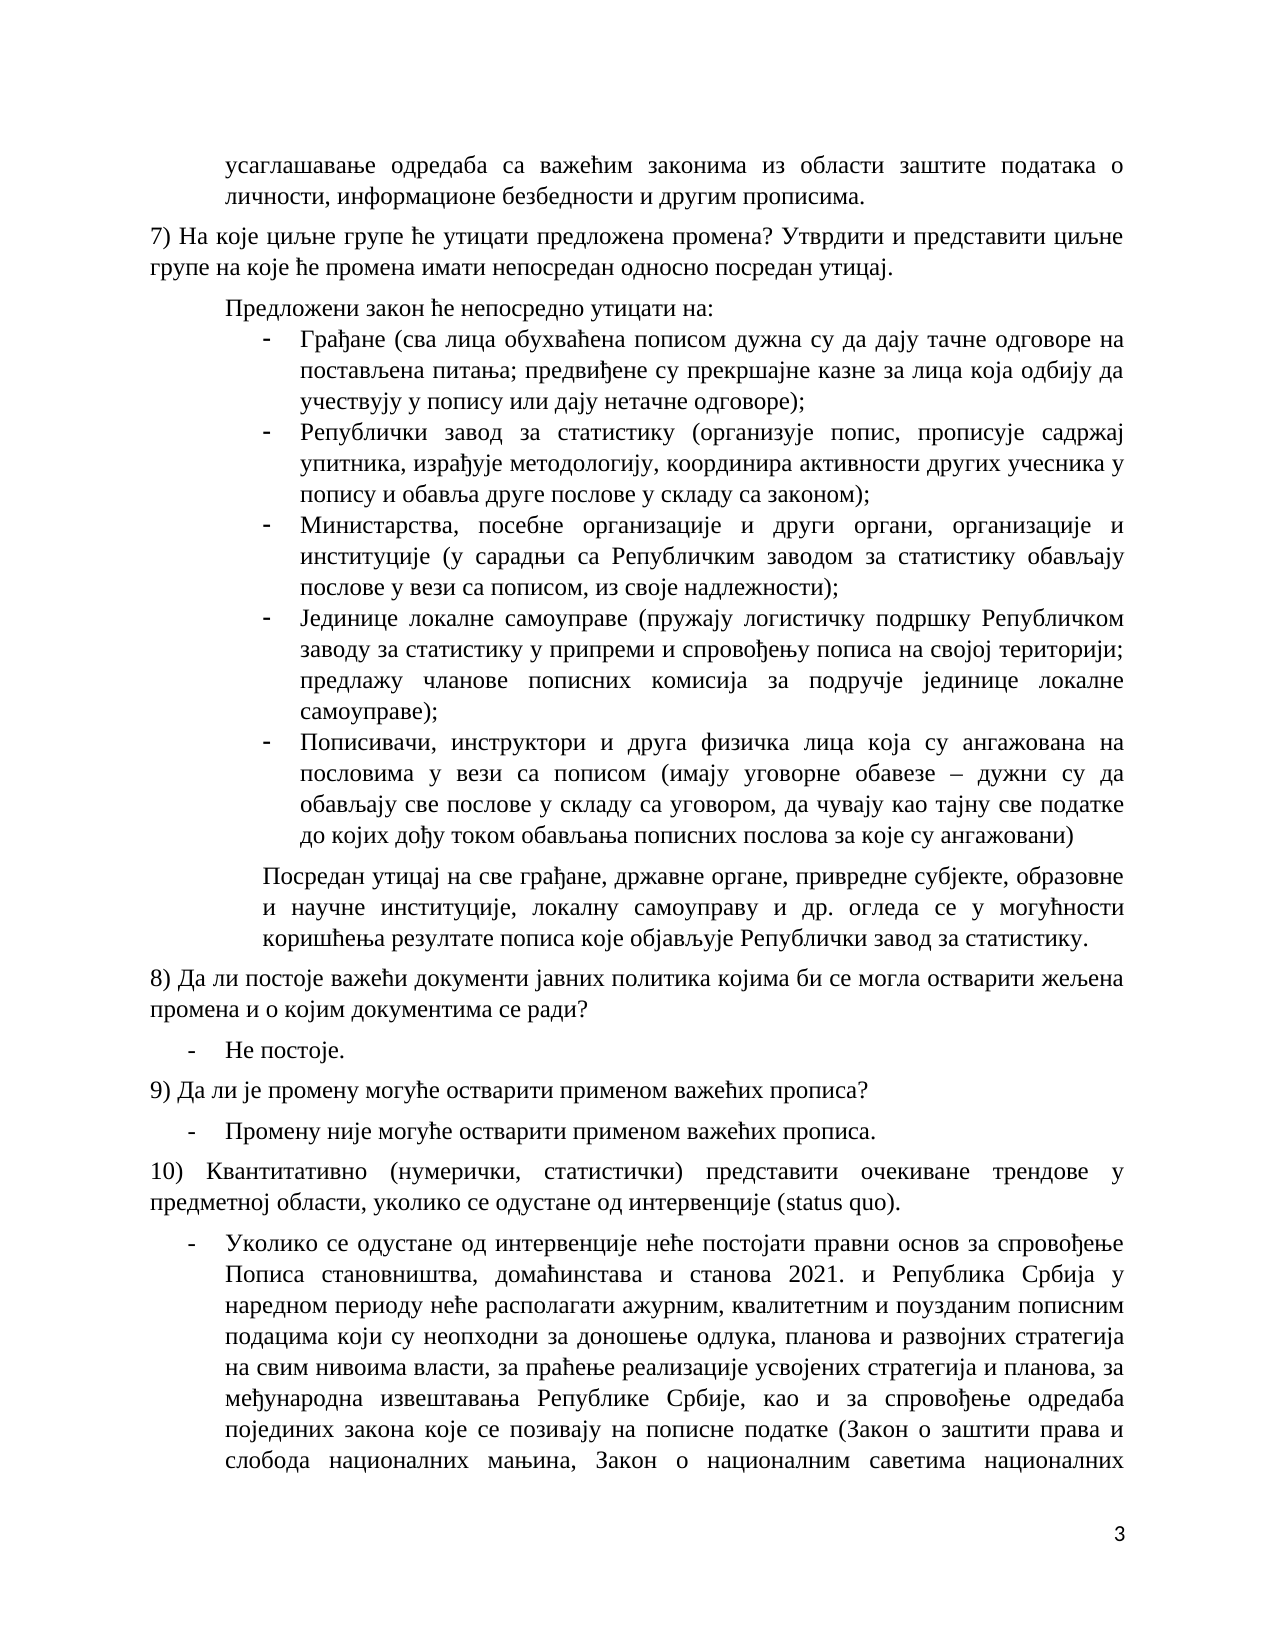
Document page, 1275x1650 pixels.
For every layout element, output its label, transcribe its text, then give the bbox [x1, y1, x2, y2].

list Пописивачи, инструктори и друга физичка лица која су ангажована на пословима у вези са пописом (имају уговорне обавезе – дужни су да обављају све послове у складу са уговором, да чувају као тајну све податке до којих дођу током обављања пописних послова за које су ангажовани) [262, 727, 1125, 849]
list Не постоје. [187, 1035, 1125, 1064]
text 8) Да ли постоје важећи документи јавних политика којима би се могла остварити жељена промена и о којим документима се ради? [150, 963, 1125, 1023]
list Грађане (сва лица обухваћена пописом дужна су да дају тачне одговоре на постављена питања; предвиђене су прекршајне казне за лица која одбију да учествују у попису или дају нетачне одговоре); [262, 324, 1125, 415]
list Министарства, посебне организације и други органи, организације и институције (у сарадњи са Републичким заводом за статистику обављају послове у вези са пописом, из своје надлежности); [262, 510, 1125, 601]
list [187, 1228, 1125, 1474]
text 10) Квантитативно (нумерички, статистички) представити очекиване трендове у предметној области, уколико се одустане од интервенције (status quo). [150, 1156, 1125, 1216]
text Посредан утицај на све грађане, државне органе, привредне субјекте, образовне и научне институције, локалну самоуправу и др. огледа се у могућности коришћења резултате пописа које објављује Републички завод за статистику. [262, 861, 1125, 952]
text 9) Да ли је промену могуће остварити применом важећих прописа? [150, 1075, 1125, 1104]
list Промену није могуће остварити применом важећих прописа. [187, 1116, 1125, 1144]
text 7) На које циљне групе ће утицати предложена промена? Утврдити и представити циљне групе на које ће промена имати непосредан односно посредан утицај. [150, 221, 1125, 281]
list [187, 150, 1125, 210]
list Републички завод за статистику (организује попис, прописује садржај упитника, израђује методологију, координира активности других учесника у попису и обавља друге послове у складу са законом); [262, 417, 1125, 508]
list Предложени закон ће непосредно утицати на: [225, 293, 1125, 322]
list Јединице локалне самоуправе (пружају логистичку подршку Републичком заводу за статистику у припреми и спровођењу пописа на својој територији; предлажу чланове пописних комисија за подручје јединице локалне самоуправе); [262, 603, 1125, 725]
